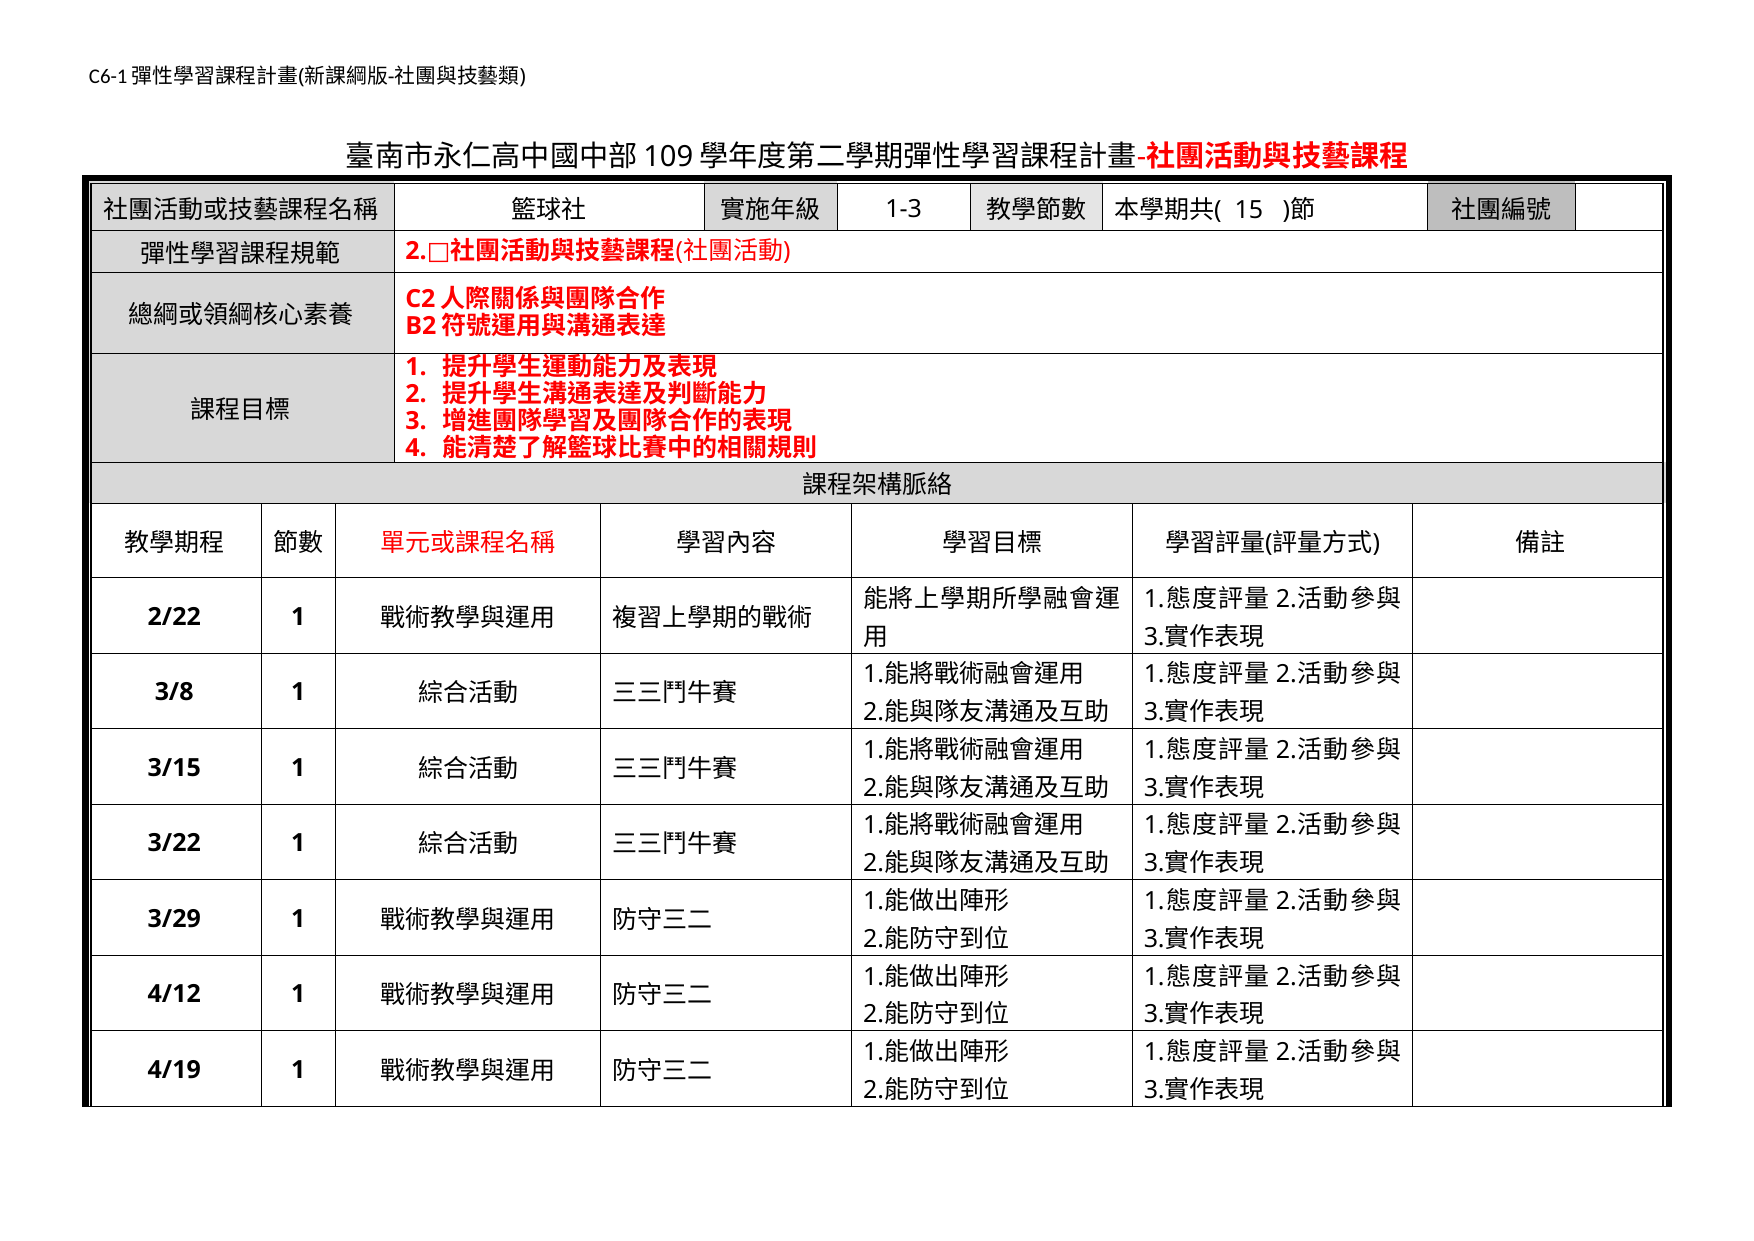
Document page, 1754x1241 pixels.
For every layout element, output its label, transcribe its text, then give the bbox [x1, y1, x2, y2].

table_cell 4/12 [92, 956, 261, 1030]
table_cell 1.能將戰術融會運用 2.能與隊友溝通及互助 [852, 729, 1132, 804]
table_cell [1413, 956, 1662, 1030]
table_cell 教學期程 [92, 504, 261, 577]
table_header 實施年級 [705, 184, 837, 230]
table_cell 1.態度評量2.活動參與3.實作表現 [1133, 805, 1412, 879]
table_cell 1.態度評量2.活動參與3.實作表現 [1133, 729, 1412, 804]
table_cell 學習評量(評量方式) [1133, 504, 1412, 577]
table_cell 綜合活動 [336, 805, 600, 879]
table_cell 2/22 [92, 578, 261, 653]
table_cell 備註 [1413, 504, 1662, 577]
table_cell 3/22 [92, 805, 261, 879]
table_cell 1.能做出陣形 2.能防守到位 [852, 956, 1132, 1030]
table_header 社團活動或技藝課程名稱 [92, 184, 394, 230]
table_cell 1 [262, 654, 335, 728]
table_header [1576, 184, 1662, 230]
table_header 社團編號 [1428, 184, 1575, 230]
table_cell 1.態度評量2.活動參與3.實作表現 [1133, 880, 1412, 955]
table_cell 2.□社團活動與技藝課程(社團活動) [395, 231, 1662, 272]
table_cell 4/19 [92, 1031, 261, 1106]
table_cell 節數 [262, 504, 335, 577]
table_cell 防守三二 [601, 1031, 851, 1106]
table_cell 防守三二 [601, 956, 851, 1030]
table_cell 1 [262, 880, 335, 955]
table_cell 戰術教學與運用 [336, 880, 600, 955]
table_cell 1.能將戰術融會運用 2.能與隊友溝通及互助 [852, 654, 1132, 728]
table_cell 1 [262, 1031, 335, 1106]
text 臺南市永仁高中國中部109學年度第二學期彈性學習課程計畫-社團活動與技藝課程 [89, 133, 1665, 175]
table_cell 三三鬥牛賽 [601, 654, 851, 728]
table_cell 單元或課程名稱 [336, 504, 600, 577]
table_cell 三三鬥牛賽 [601, 729, 851, 804]
table_cell [1413, 880, 1662, 955]
table_cell 1 [262, 578, 335, 653]
table_cell 1.態度評量2.活動參與3.實作表現 [1133, 578, 1412, 653]
table_cell 1.能做出陣形 2.能防守到位 [852, 880, 1132, 955]
table_header 1-3 [838, 184, 970, 230]
table_cell 1.態度評量2.活動參與3.實作表現 [1133, 1031, 1412, 1106]
table_cell 1 [262, 956, 335, 1030]
table_cell 1.能將戰術融會運用 2.能與隊友溝通及互助 [852, 805, 1132, 879]
table_cell 學習內容 [601, 504, 851, 577]
table_cell [1413, 805, 1662, 879]
table_cell [1413, 654, 1662, 728]
table_cell 三三鬥牛賽 [601, 805, 851, 879]
table_cell 總綱或領綱核心素養 [92, 273, 394, 353]
table_cell [1413, 578, 1662, 653]
table_cell 彈性學習課程規範 [92, 231, 394, 272]
table_header 本學期共( 15 )節 [1103, 184, 1427, 230]
table_cell 戰術教學與運用 [336, 1031, 600, 1106]
table_cell C2人際關係與團隊合作 B2符號運用與溝通表達 [395, 273, 1662, 353]
table_cell 1 [262, 805, 335, 879]
table_header 籃球社 [395, 184, 704, 230]
table_cell 3/8 [92, 654, 261, 728]
table_cell [1413, 1031, 1662, 1106]
table_cell 防守三二 [601, 880, 851, 955]
table_cell 綜合活動 [336, 729, 600, 804]
table_cell 複習上學期的戰術 [601, 578, 851, 653]
table_cell 戰術教學與運用 [336, 956, 600, 1030]
table_cell 能將上學期所學融會運用 [852, 578, 1132, 653]
table_cell 1.能做出陣形 2.能防守到位 [852, 1031, 1132, 1106]
table_cell 學習目標 [852, 504, 1132, 577]
table_cell [1413, 729, 1662, 804]
table_cell 戰術教學與運用 [336, 578, 600, 653]
table_cell 綜合活動 [336, 654, 600, 728]
table_cell 1.態度評量2.活動參與3.實作表現 [1133, 654, 1412, 728]
table_cell 3/15 [92, 729, 261, 804]
table_cell 1 [262, 729, 335, 804]
table_header 教學節數 [971, 184, 1102, 230]
table_cell 提升學生運動能力及表現 提升學生溝通表達及判斷能力 增進團隊學習及團隊合作的表現 能清楚了解籃球比賽中的相關規則 [395, 354, 1662, 462]
table_cell 課程架構脈絡 [92, 463, 1662, 503]
table_cell 1.態度評量2.活動參與3.實作表現 [1133, 956, 1412, 1030]
table_cell 課程目標 [92, 354, 394, 462]
table_cell 3/29 [92, 880, 261, 955]
